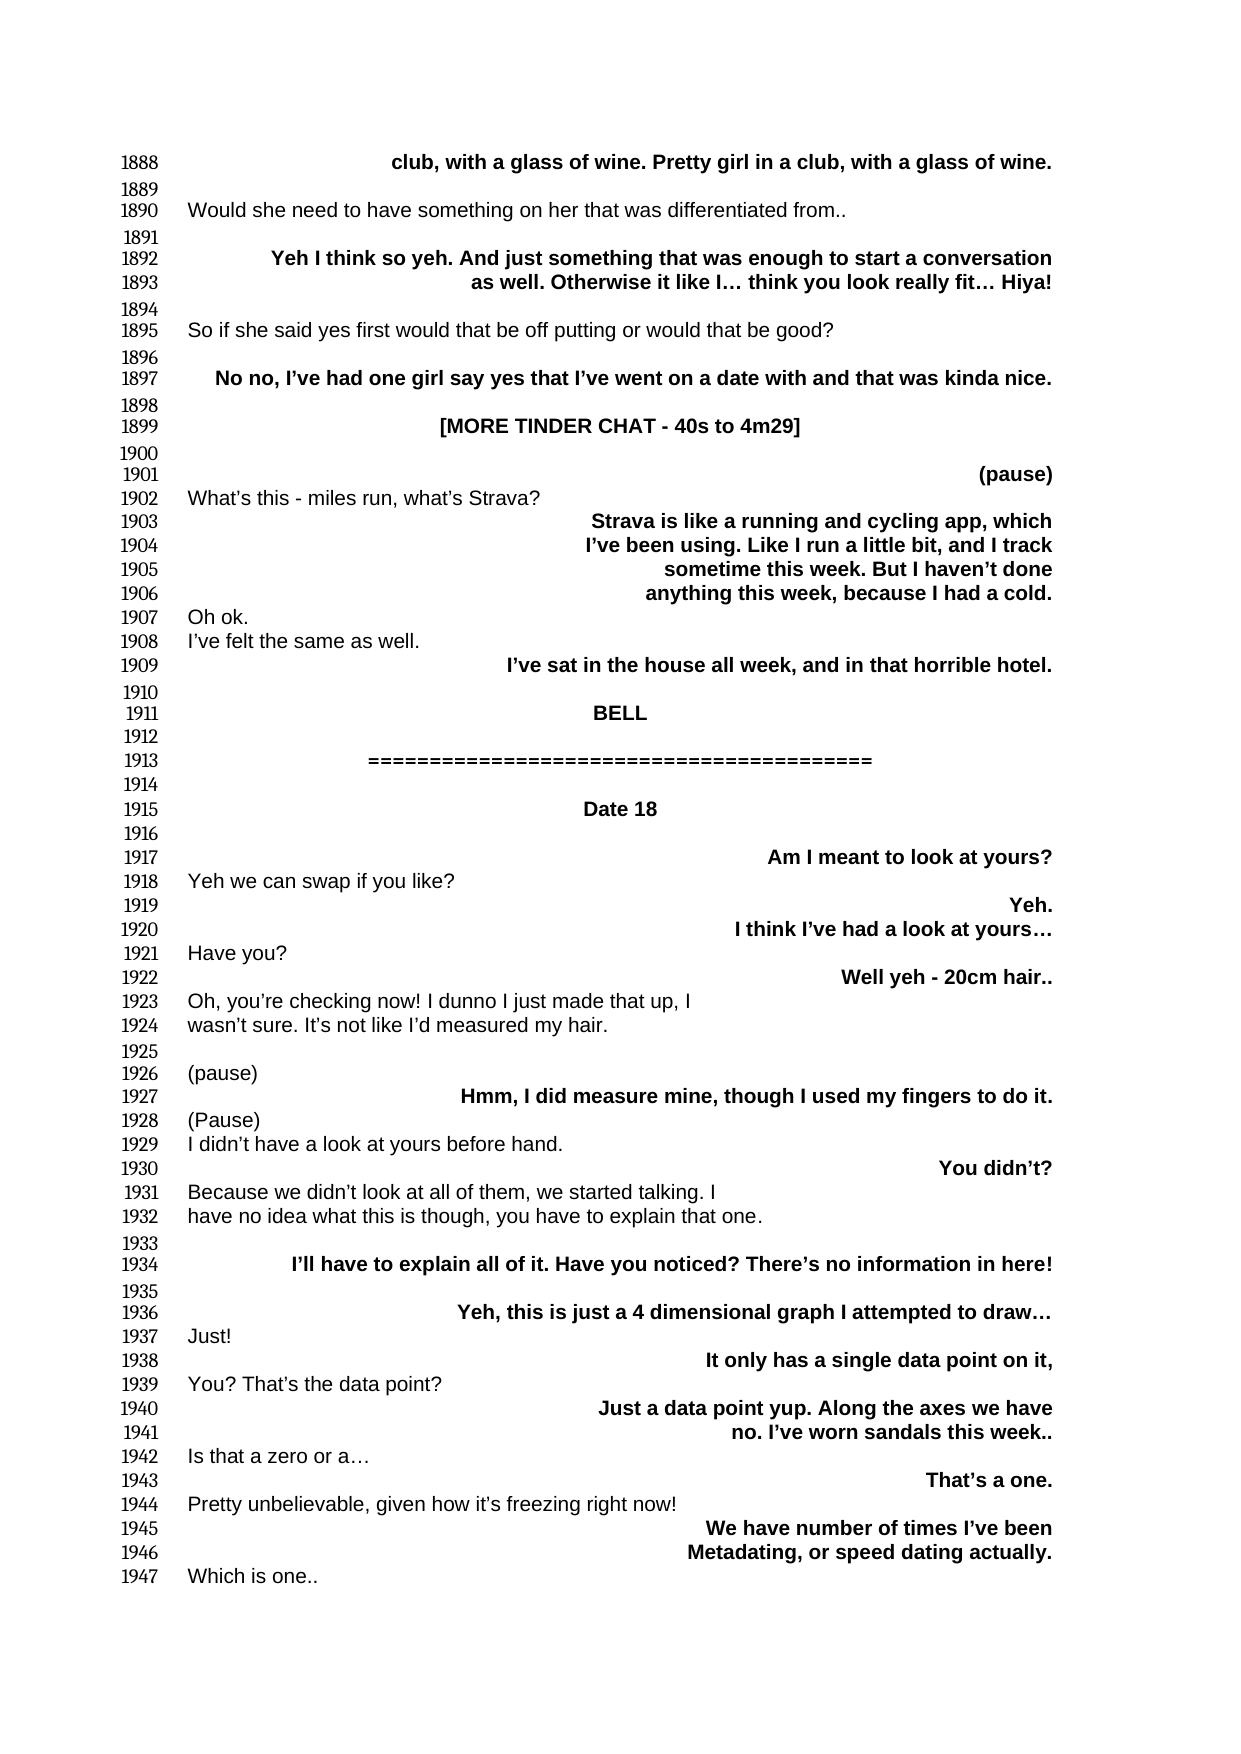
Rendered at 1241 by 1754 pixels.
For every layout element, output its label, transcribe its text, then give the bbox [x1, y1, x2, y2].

text Date 18 [187, 797, 1053, 821]
text Yeh we can swap if you like? [187, 869, 1053, 893]
text Oh, you’re checking now! I dunno I just made that up, I wasn’t sure. It’s not like I’d measured my hair. [187, 988, 705, 1036]
text No no, I’ve had one girl say yes that I’ve went on a date with and that was kinda nice. [187, 366, 1053, 389]
text We have number of times I’ve been Metadating, or speed dating actually. [660, 1516, 1053, 1563]
text I think I’ve had a look at yours… [187, 917, 1053, 941]
text What’s this - miles run, what’s Strava? [187, 485, 1053, 509]
text Pretty unbelievable, given how it’s freezing right now! [187, 1492, 1053, 1516]
text Oh ok. [187, 605, 1053, 629]
text Am I meant to look at yours? [187, 845, 1053, 869]
text Yeh. [187, 893, 1053, 917]
text (pause) [187, 1060, 1053, 1084]
text Strava is like a running and cycling app, which I’ve been using. Like I run a little bit, and I track sometime this week. But I haven’t done anything this week, because I had a cold. [571, 509, 1053, 605]
text So if she said yes first would that be off putting or would that be good? [187, 318, 1053, 342]
text It only has a single data point on it, [187, 1348, 1053, 1372]
text Is that a zero or a… [187, 1444, 1053, 1468]
text Hmm, I did measure mine, though I used my fingers to do it. [187, 1084, 1053, 1108]
text BELL [187, 701, 1053, 725]
text That’s a one. [187, 1468, 1053, 1492]
text (Pause) [187, 1108, 1053, 1132]
text I’ve sat in the house all week, and in that horrible hotel. [187, 653, 1053, 677]
text Just! [187, 1324, 1053, 1348]
text Just a data point yup. Along the axes we have no. I’ve worn sandals this week.. [571, 1396, 1053, 1444]
text Would she need to have something on her that was differentiated from.. [187, 198, 853, 222]
text Which is one.. [187, 1563, 1053, 1587]
text I’ll have to explain all of it. Have you noticed? There’s no information in here! [187, 1252, 1053, 1276]
text You didn’t? [187, 1156, 1053, 1180]
text You? That’s the data point? [187, 1372, 1053, 1396]
text [MORE TINDER CHAT - 40s to 4m29] [187, 413, 1053, 437]
text Well yeh - 20cm hair.. [187, 964, 1053, 988]
text (pause) [187, 461, 1053, 485]
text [350, 150, 1053, 174]
text Yeh, this is just a 4 dimensional graph I attempted to draw… [187, 1300, 1053, 1324]
text I’ve felt the same as well. [187, 629, 1053, 653]
text I didn’t have a look at yours before hand. [187, 1132, 1053, 1156]
text Because we didn’t look at all of them, we started talking. I have no idea what this is though, you have to explain that one. [187, 1180, 764, 1228]
text Have you? [187, 941, 1053, 964]
text ========================================= [187, 749, 1053, 773]
text Yeh I think so yeh. And just something that was enough to start a conversation as well. Otherwise it like I… think you look really fit… Hiya! [247, 246, 1053, 294]
